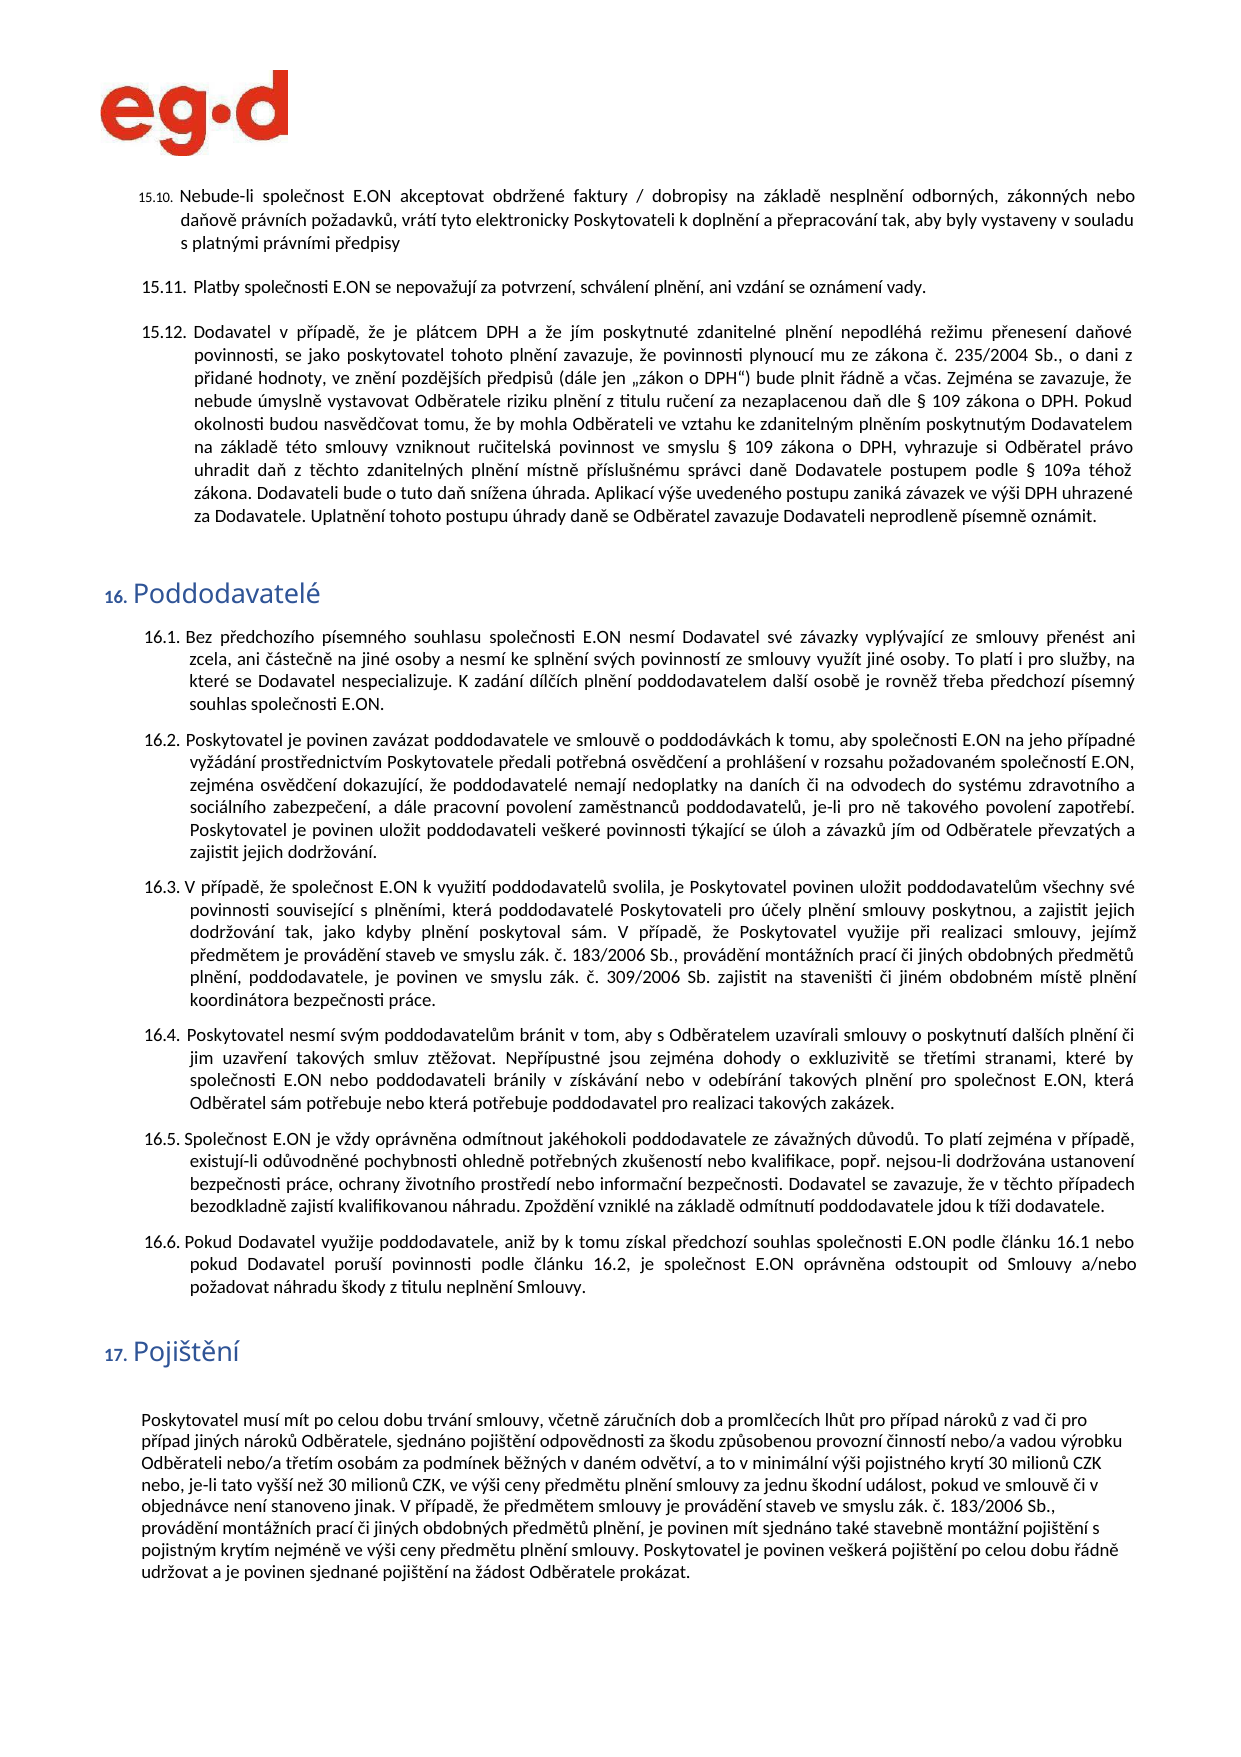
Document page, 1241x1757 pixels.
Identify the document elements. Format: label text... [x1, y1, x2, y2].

list Společnost E.ON je vždy oprávněna odmítnout jakéhokoli poddodavatele ze závažných důvodů. To platí zejména v případě, existují-li odůvodněné pochybnosti ohledně potřebných zkušeností nebo kvalifikace, popř. nejsou-li dodržována ustanovení bezpečnosti práce, ochrany životního prostředí nebo informační bezpečnosti. Dodavatel se zavazuje, že v těchto případech bezodkladně zajistí kvalifikovanou náhradu. Zpoždění vzniklé na základě odmítnutí poddodavatele jdou k tíži dodavatele. [144, 1127, 1136, 1217]
list Dodavatel v případě, že je plátcem DPH a že jím poskytnuté zdanitelné plnění nepodléhá režimu přenesení daňové povinnosti, se jako poskytovatel tohoto plnění zavazuje, že povinnosti plynoucí mu ze zákona č. 235/2004 Sb., o dani z přidané hodnoty, ve znění pozdějších předpisů (dále jen „zákon o DPH“) bude plnit řádně a včas. Zejména se zavazuje, že nebude úmyslně vystavovat Odběratele riziku plnění z titulu ručení za nezaplacenou daň dle § 109 zákona o DPH. Pokud okolnosti budou nasvědčovat tomu, že by mohla Odběrateli ve vztahu ke zdanitelným plněním poskytnutým Dodavatelem na základě této smlouvy vzniknout ručitelská povinnost ve smyslu § 109 zákona o DPH, vyhrazuje si Odběratel právo uhradit daň z těchto zdanitelných plnění místně příslušnému správci daně Dodavatele postupem podle § 109a téhož zákona. Dodavateli bude o tuto daň snížena úhrada. Aplikací výše uvedeného postupu zaniká závazek ve výši DPH uhrazené za Dodavatele. Uplatnění tohoto postupu úhrady daně se Odběratel zavazuje Dodavateli neprodleně písemně oznámit. [141, 321, 1134, 527]
list Poskytovatel je povinen zavázat poddodavatele ve smlouvě o poddodávkách k tomu, aby společnosti E.ON na jeho případné vyžádání prostřednictvím Poskytovatele předali potřebná osvědčení a prohlášení v rozsahu požadovaném společností E.ON, zejména osvědčení dokazující, že poddodavatelé nemají nedoplatky na daních či na odvodech do systému zdravotního a sociálního zabezpečení, a dále pracovní povolení zaměstnanců poddodavatelů, je-li pro ně takového povolení zapotřebí. Poskytovatel je povinen uložit poddodavateli veškeré povinnosti týkající se úloh a závazků jím od Odběratele převzatých a zajistit jejich dodržování. [144, 728, 1136, 863]
text Poskytovatel musí mít po celou dobu trvání smlouvy, včetně záručních dob a promlčecích lhůt pro případ nároků z vad či pro případ jiných nároků Odběratele, sjednáno pojištění odpovědnosti za škodu způsobenou provozní činností nebo/a vadou výrobku Odběrateli nebo/a třetím osobám za podmínek běžných v daném odvětví, a to v minimální výši pojistného krytí 30 milionů CZK nebo, je-li tato vyšší než 30 milionů CZK, ve výši ceny předmětu plnění smlouvy za jednu škodní událost, pokud ve smlouvě či v objednávce není stanoveno jinak. V případě, že předmětem smlouvy je provádění staveb ve smyslu zák. č. 183/2006 Sb., provádění montážních prací či jiných obdobných předmětů plnění, je povinen mít sjednáno také stavebně montážní pojištění s pojistným krytím nejméně ve výši ceny předmětu plnění smlouvy. Poskytovatel je povinen veškerá pojištění po celou dobu řádně udržovat a je povinen sjednané pojištění na žádost Odběratele prokázat. [141, 1409, 1136, 1583]
list Bez předchozího písemného souhlasu společnosti E.ON nesmí Dodavatel své závazky vyplývající ze smlouvy přenést ani zcela, ani částečně na jiné osoby a nesmí ke splnění svých povinností ze smlouvy využít jiné osoby. To platí i pro služby, na které se Dodavatel nespecializuje. K zadání dílčích plnění poddodavatelem další osobě je rovněž třeba předchozí písemný souhlas společnosti E.ON. [144, 625, 1136, 715]
list Nebude-li společnost E.ON akceptovat obdržené faktury / dobropisy na základě nesplnění odborných, zákonných nebo daňově právních požadavků, vrátí tyto elektronicky Poskytovateli k doplnění a přepracování tak, aby byly vystaveny v souladu s platnými právními předpisy [138, 184, 1136, 254]
list Pokud Dodavatel využije poddodavatele, aniž by k tomu získal předchozí souhlas společnosti E.ON podle článku 16.1 nebo pokud Dodavatel poruší povinnosti podle článku 16.2, je společnost E.ON oprávněna odstoupit od Smlouvy a/nebo požadovat náhradu škody z titulu neplnění Smlouvy. [144, 1230, 1137, 1298]
subtitle Pojištění [104, 1332, 1163, 1369]
list Poskytovatel nesmí svým poddodavatelům bránit v tom, aby s Odběratelem uzavírali smlouvy o poskytnutí dalších plnění či jim uzavření takových smluv ztěžovat. Nepřípustné jsou zejména dohody o exkluzivitě se třetími stranami, které by společnosti E.ON nebo poddodavateli bránily v získávání nebo v odebírání takových plnění pro společnost E.ON, která Odběratel sám potřebuje nebo která potřebuje poddodavatel pro realizaci takových zakázek. [144, 1024, 1135, 1114]
subtitle Poddodavatelé [104, 574, 1163, 611]
list Platby společnosti E.ON se nepovažují za potvrzení, schválení plnění, ani vzdání se oznámení vady. [141, 275, 1163, 298]
picture [100, 70, 288, 156]
list V případě, že společnost E.ON k využití poddodavatelů svolila, je Poskytovatel povinen uložit poddodavatelům všechny své povinnosti související s plněními, která poddodavatelé Poskytovateli pro účely plnění smlouvy poskytnou, a zajistit jejich dodržování tak, jako kdyby plnění poskytoval sám. V případě, že Poskytovatel využije při realizaci smlouvy, jejímž předmětem je provádění staveb ve smyslu zák. č. 183/2006 Sb., provádění montážních prací či jiných obdobných předmětů plnění, poddodavatele, je povinen ve smyslu zák. č. 309/2006 Sb. zajistit na staveništi či jiném obdobném místě plnění koordinátora bezpečnosti práce. [144, 876, 1137, 1011]
